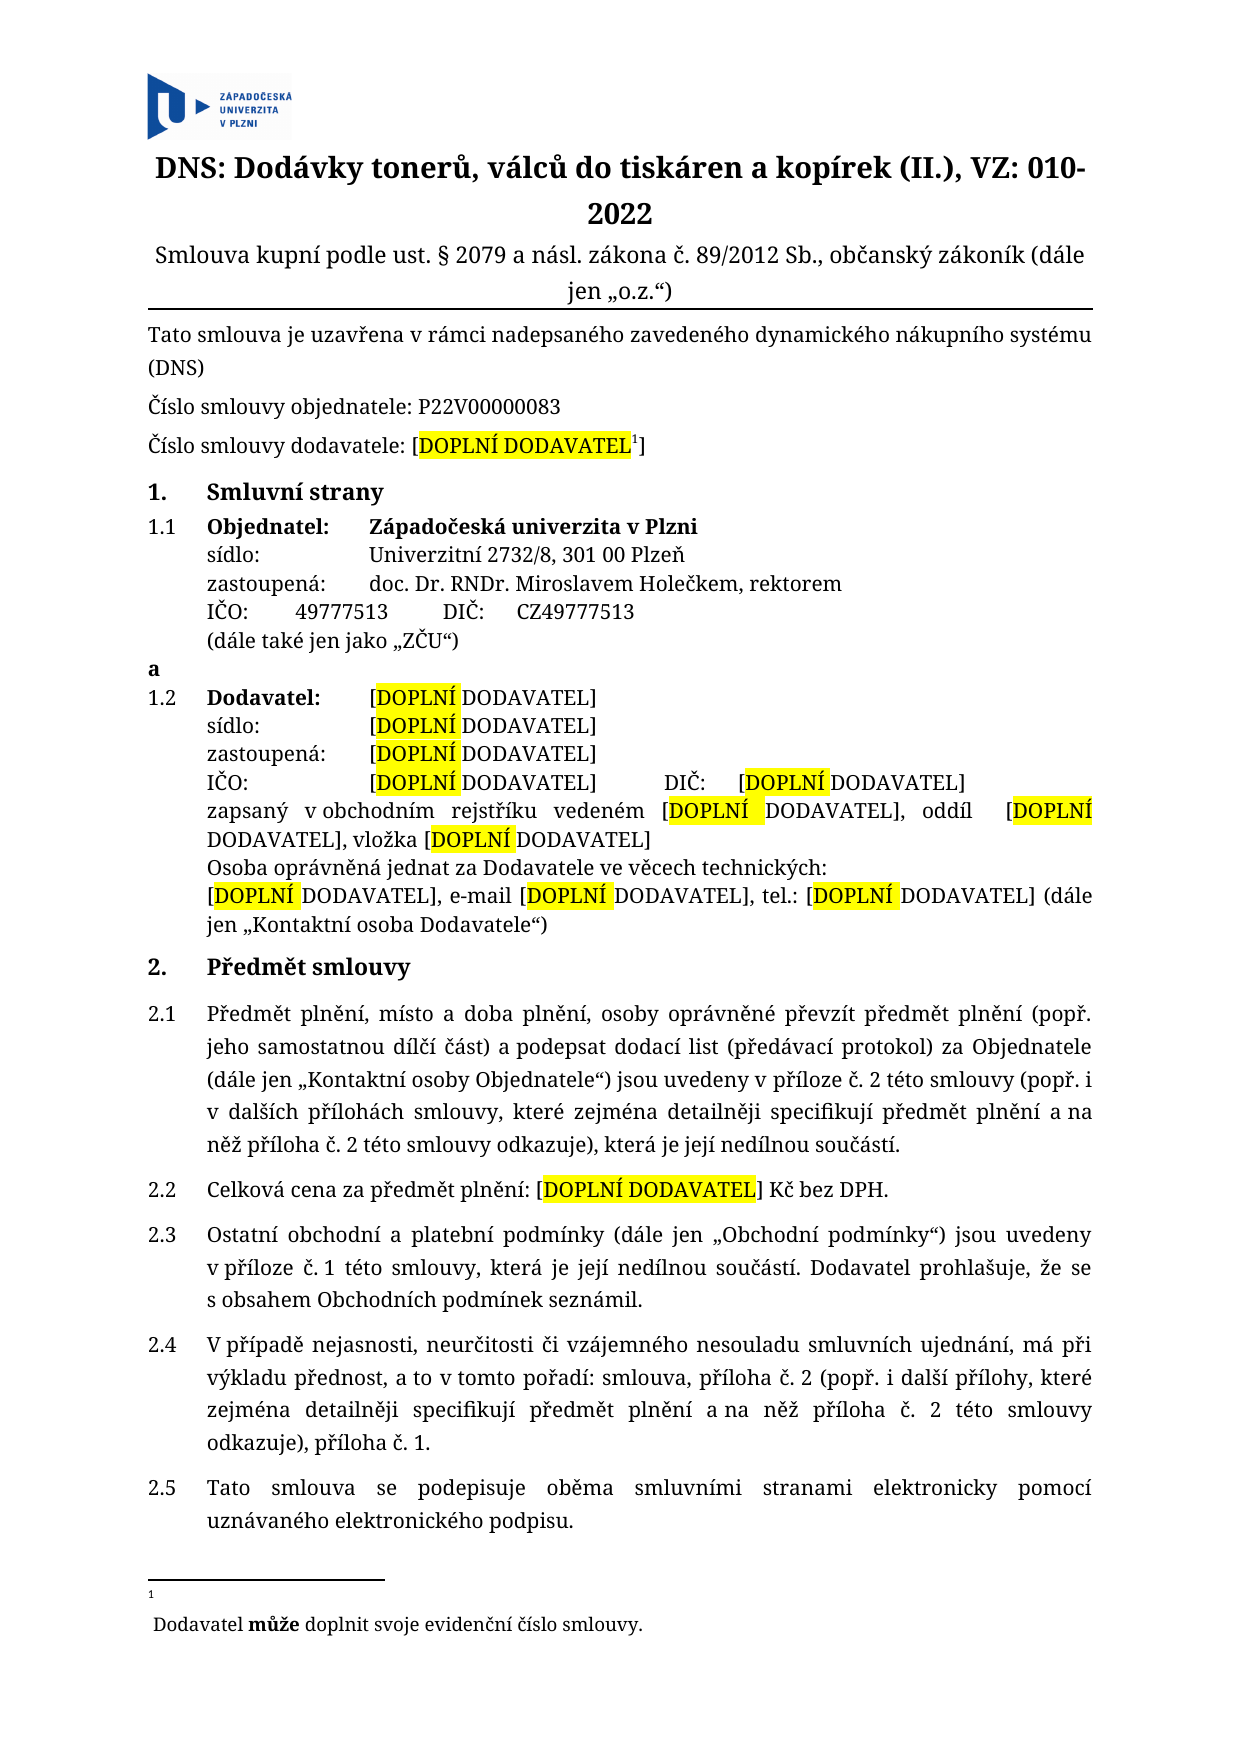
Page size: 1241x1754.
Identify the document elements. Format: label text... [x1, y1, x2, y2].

text sídlo: [DOPLNÍ DODAVATEL] [207, 711, 376, 739]
text Číslo smlouvy dodavatele: [DOPLNÍ DODAVATEL] [148, 431, 419, 459]
text IČO: 49777513 DIČ: CZ49777513 [207, 597, 1093, 626]
list Předmět smlouvy [148, 951, 1093, 982]
text [DOPLNÍ DODAVATEL], e-mail [DOPLNÍ DODAVATEL], tel.: [DOPLNÍ DODAVATEL] (dále jen „Kontaktní osoba Dodavatele“) [207, 882, 1093, 938]
text Osoba oprávněná jednat za Dodavatele ve věcech technických: [207, 853, 1093, 882]
text IČO: [DOPLNÍ DODAVATEL] DIČ: [DOPLNÍ DODAVATEL] [207, 768, 376, 796]
list Celková cena za předmět plnění: [DOPLNÍ DODAVATEL] Kč bez DPH. [148, 1175, 543, 1203]
text IČO: [DOPLNÍ DODAVATEL] DIČ: [DOPLNÍ DODAVATEL] [830, 768, 1093, 796]
list V případě nejasnosti, neurčitosti či vzájemného nesouladu smluvních ujednání, má při výkladu přednost, a to v tomto pořadí: smlouva, příloha č. 2 (popř. i další přílohy, které zejména detailněji specifikují předmět plnění a na něž příloha č. 2 této smlouvy odkazuje), příloha č. 1. [148, 1330, 1093, 1457]
text zapsaný v obchodním rejstříku vedeném [DOPLNÍ DODAVATEL], oddíl [DOPLNÍ DODAVATEL], vložka [DOPLNÍ DODAVATEL] [207, 796, 1093, 853]
text Smlouva kupní podle ust. § 2079 a násl. zákona č. 89/2012 Sb., občanský zákoník (dále jen „o.z.“) [148, 239, 1093, 308]
list Předmět plnění, místo a doba plnění, osoby oprávněné převzít předmět plnění (popř. jeho samostatnou dílčí část) a podepsat dodací list (předávací protokol) za Objednatele (dále jen „Kontaktní osoby Objednatele“) jsou uvedeny v příloze č. 2 této smlouvy (popř. i v dalších přílohách smlouvy, které zejména detailněji specifikují předmět plnění a na něž příloha č. 2 této smlouvy odkazuje), která je její nedílnou součástí. [148, 999, 1093, 1158]
text zastoupená: doc. Dr. RNDr. Miroslavem Holečkem, rektorem [207, 569, 1093, 597]
text sídlo: Univerzitní 2732/8, 301 00 Plzeň [207, 540, 1093, 569]
list Tato smlouva se podepisuje oběma smluvními stranami elektronicky pomocí uznávaného elektronického podpisu. [148, 1473, 1093, 1534]
text (dále také jen jako „ZČU“) [207, 626, 1093, 654]
picture [147, 73, 292, 140]
list Dodavatel: [DOPLNÍ DODAVATEL] [148, 683, 376, 711]
list Smluvní strany [148, 476, 1093, 507]
text a [148, 654, 1093, 683]
text sídlo: [DOPLNÍ DODAVATEL] [461, 711, 1093, 739]
text Číslo smlouvy objednatele: P22V00000083 [148, 392, 1093, 421]
text Tato smlouva je uzavřena v rámci nadepsaného zavedeného dynamického nákupního systému (DNS) [148, 321, 1093, 382]
list Objednatel: Západočeská univerzita v Plzni [148, 512, 1093, 540]
list Celková cena za předmět plnění: [DOPLNÍ DODAVATEL] Kč bez DPH. [756, 1175, 1093, 1203]
list Ostatní obchodní a platební podmínky (dále jen „Obchodní podmínky“) jsou uvedeny v příloze č. 1 této smlouvy, která je její nedílnou součástí. Dodavatel prohlašuje, že se s obsahem Obchodních podmínek seznámil. [148, 1220, 1093, 1314]
text zastoupená: [DOPLNÍ DODAVATEL] [207, 739, 1093, 768]
list Dodavatel: [DOPLNÍ DODAVATEL] [461, 683, 1093, 711]
text IČO: [DOPLNÍ DODAVATEL] DIČ: [DOPLNÍ DODAVATEL] [461, 768, 745, 796]
text DNS: Dodávky tonerů, válců do tiskáren a kopírek (II.), VZ: 010-2022 [148, 148, 1093, 233]
text Číslo smlouvy dodavatele: [DOPLNÍ DODAVATEL] [631, 431, 1093, 459]
